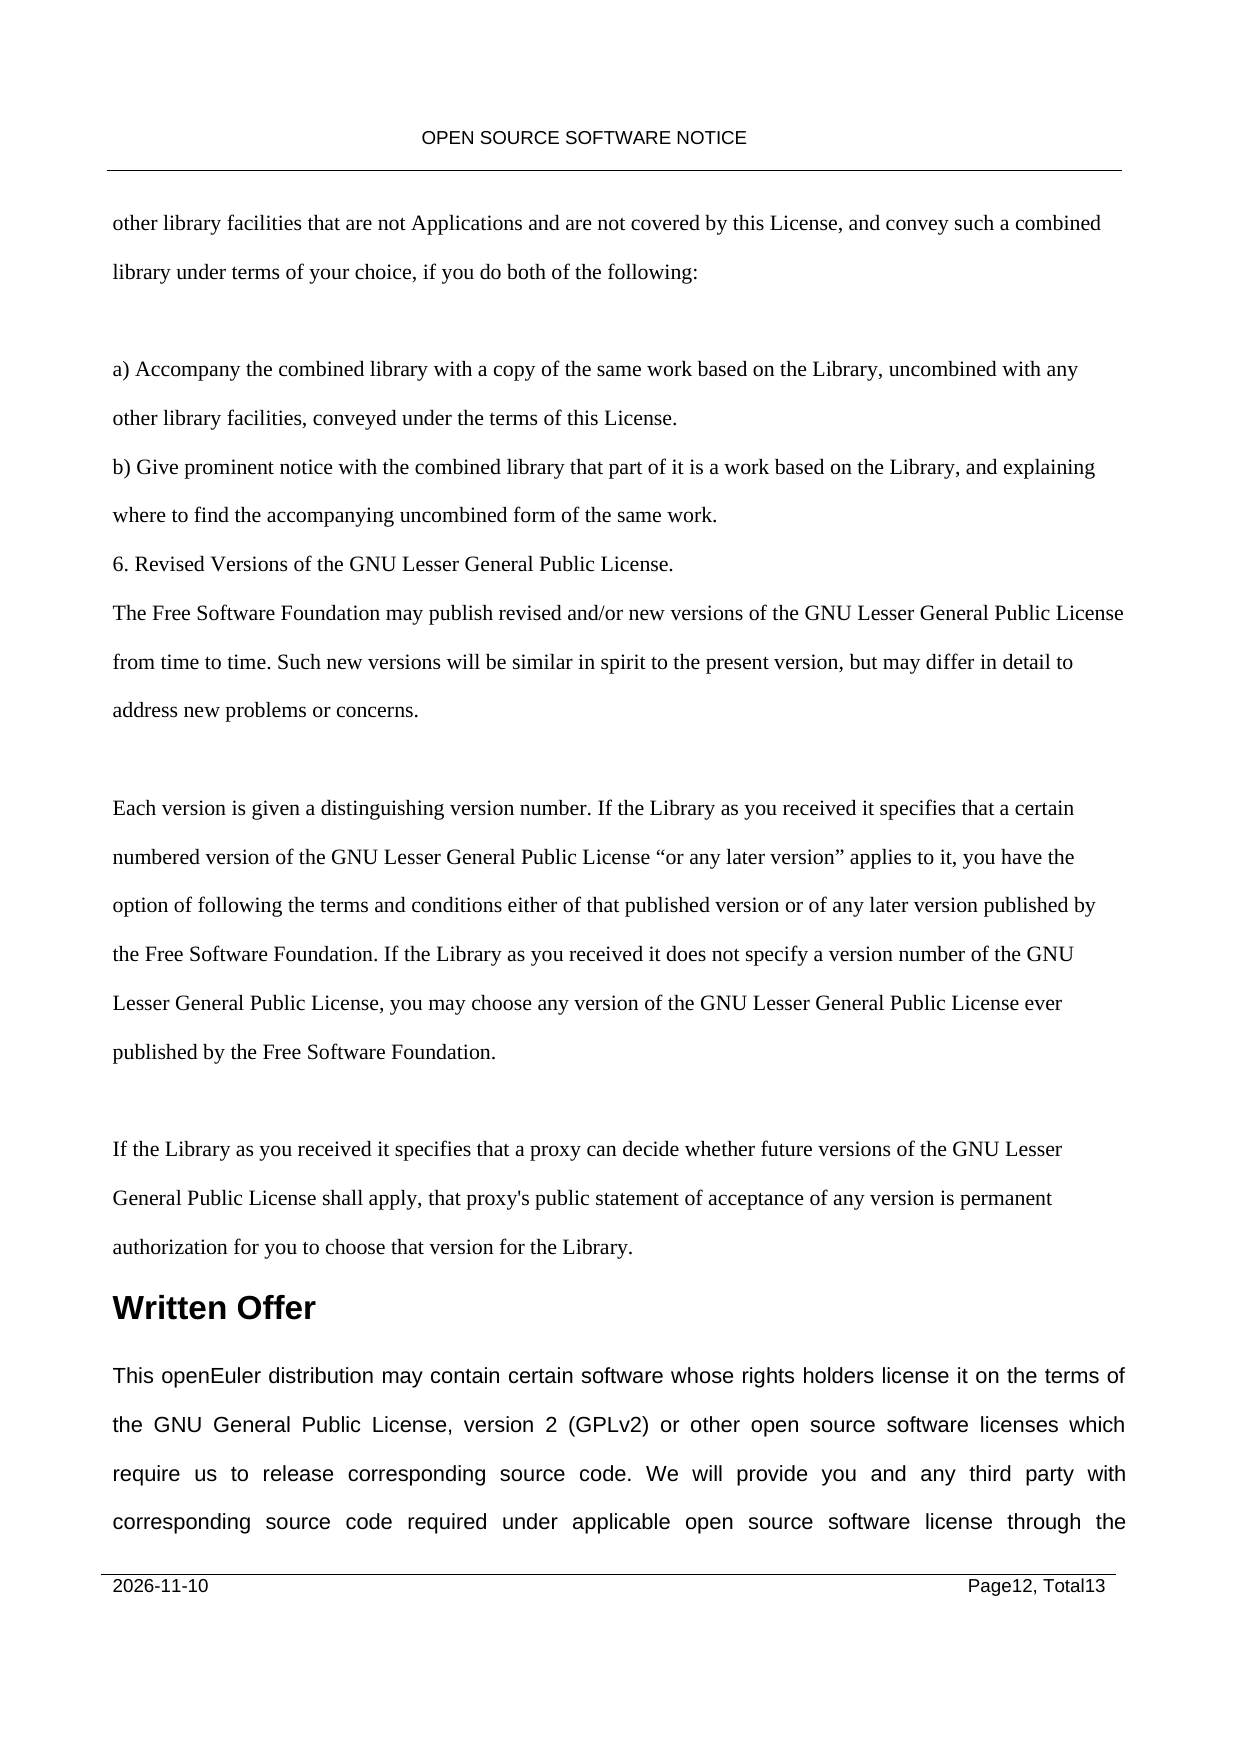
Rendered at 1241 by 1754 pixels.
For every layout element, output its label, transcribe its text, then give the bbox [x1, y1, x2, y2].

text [112, 1359, 1128, 1538]
text Written Offer [112, 1275, 1128, 1340]
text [112, 206, 1128, 1263]
